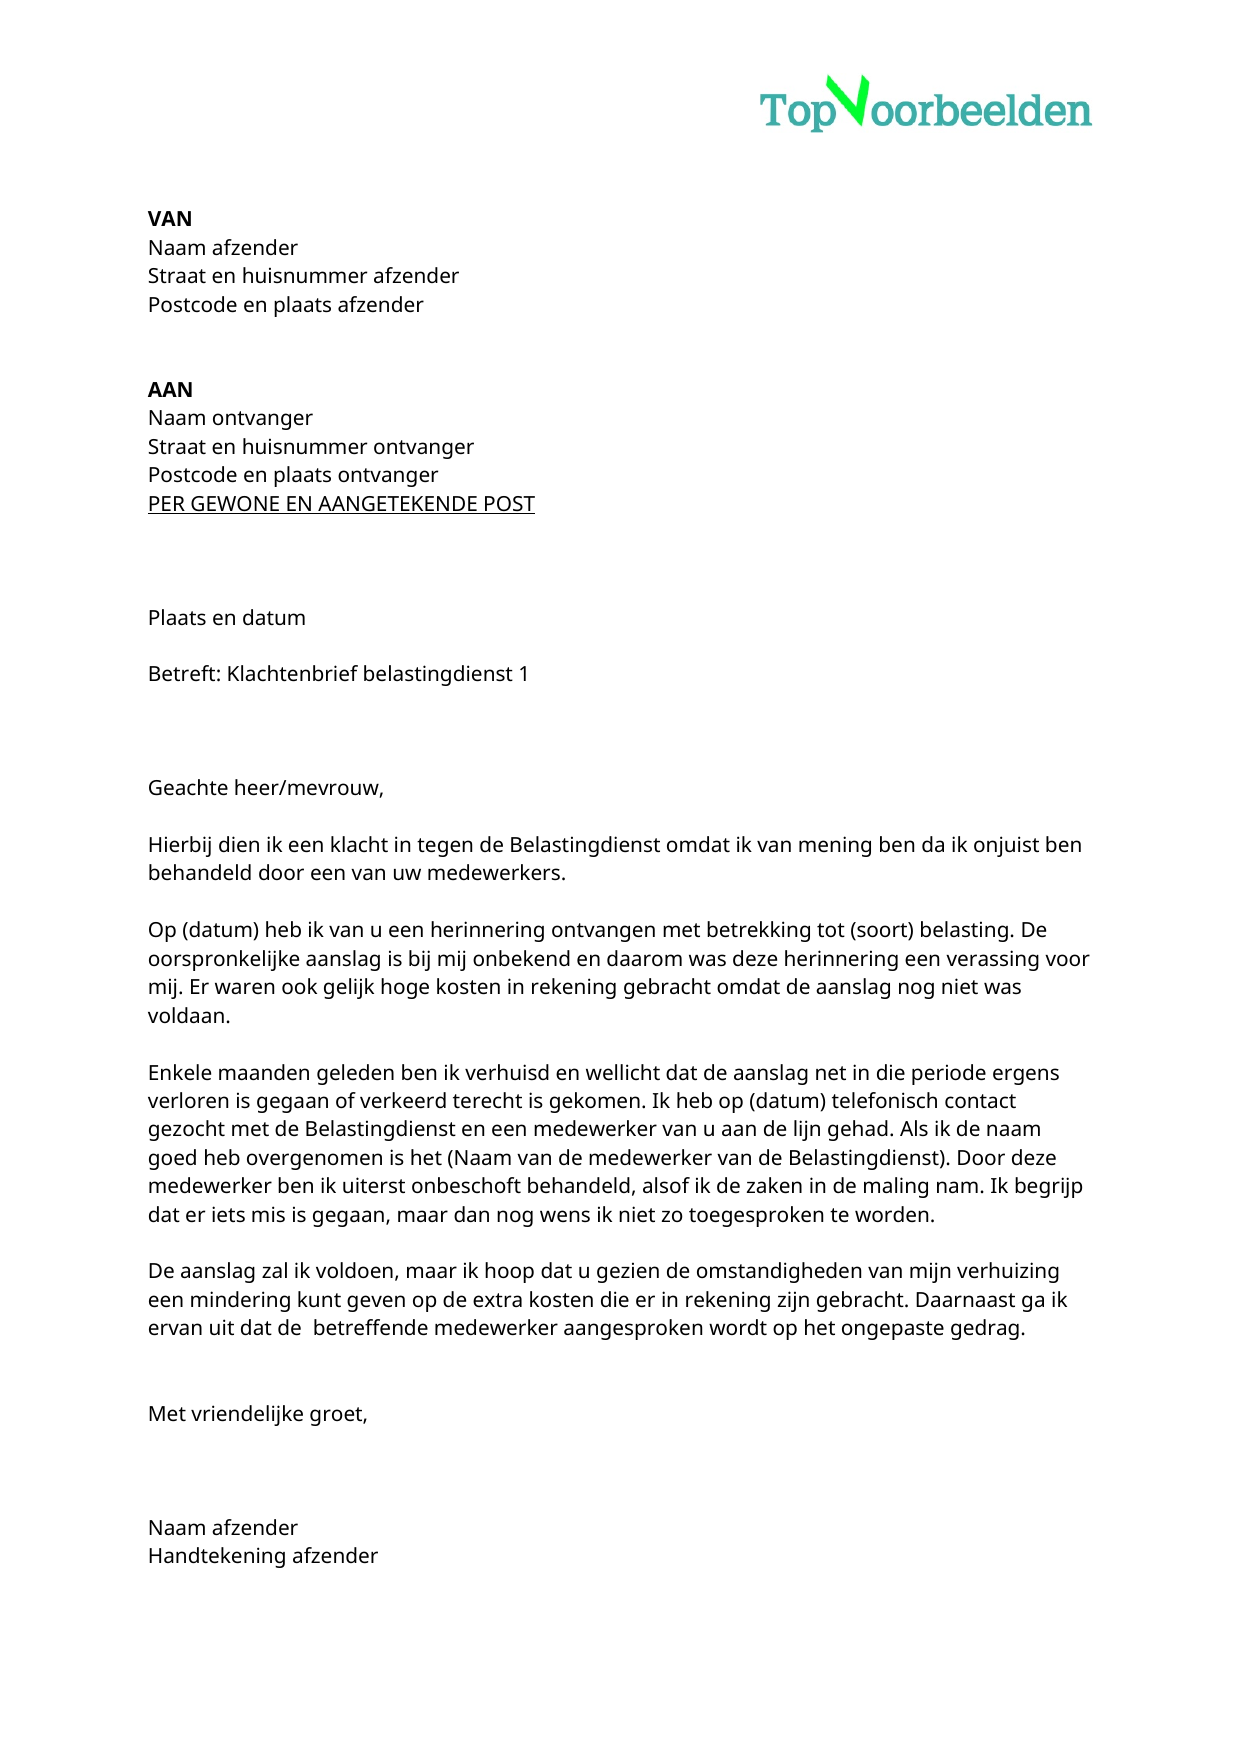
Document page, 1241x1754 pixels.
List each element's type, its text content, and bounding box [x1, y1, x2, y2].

picture [759, 73, 1093, 133]
text VAN [148, 204, 1093, 233]
text Postcode en plaats ontvanger [148, 460, 1093, 489]
text De aanslag zal ik voldoen, maar ik hoop dat u gezien de omstandigheden van mijn verhuizing een mindering kunt geven op de extra kosten die er in rekening zijn gebracht. Daarnaast ga ik ervan uit dat de betreffende medewerker aangesproken wordt op het ongepaste gedrag. [148, 1257, 1093, 1342]
text Naam ontvanger [148, 403, 1093, 432]
text Straat en huisnummer ontvanger [148, 432, 1093, 460]
text Handtekening afzender [148, 1541, 1093, 1569]
text Postcode en plaats afzender [148, 290, 1093, 318]
text Hierbij dien ik een klacht in tegen de Belastingdienst omdat ik van mening ben da ik onjuist ben behandeld door een van uw medewerkers. [148, 830, 1093, 887]
text Straat en huisnummer afzender [148, 261, 1093, 290]
text Naam afzender [148, 233, 1093, 261]
text Plaats en datum [148, 603, 1093, 631]
text PER GEWONE EN AANGETEKENDE POST [148, 489, 1093, 517]
text AAN [148, 375, 1093, 403]
text Op (datum) heb ik van u een herinnering ontvangen met betrekking tot (soort) belasting. De oorspronkelijke aanslag is bij mij onbekend en daarom was deze herinnering een verassing voor mij. Er waren ook gelijk hoge kosten in rekening gebracht omdat de aanslag nog niet was voldaan. [148, 915, 1093, 1029]
text Geachte heer/mevrouw, [148, 773, 1093, 802]
text Met vriendelijke groet, [148, 1399, 1093, 1427]
text Naam afzender [148, 1513, 1093, 1541]
text Enkele maanden geleden ben ik verhuisd en wellicht dat de aanslag net in die periode ergens verloren is gegaan of verkeerd terecht is gekomen. Ik heb op (datum) telefonisch contact gezocht met de Belastingdienst en een medewerker van u aan de lijn gehad. Als ik de naam goed heb overgenomen is het (Naam van de medewerker van de Belastingdienst). Door deze medewerker ben ik uiterst onbeschoft behandeld, alsof ik de zaken in de maling nam. Ik begrijp dat er iets mis is gegaan, maar dan nog wens ik niet zo toegesproken te worden. [148, 1058, 1093, 1228]
text Betreft: Klachtenbrief belastingdienst 1 [148, 659, 1093, 688]
